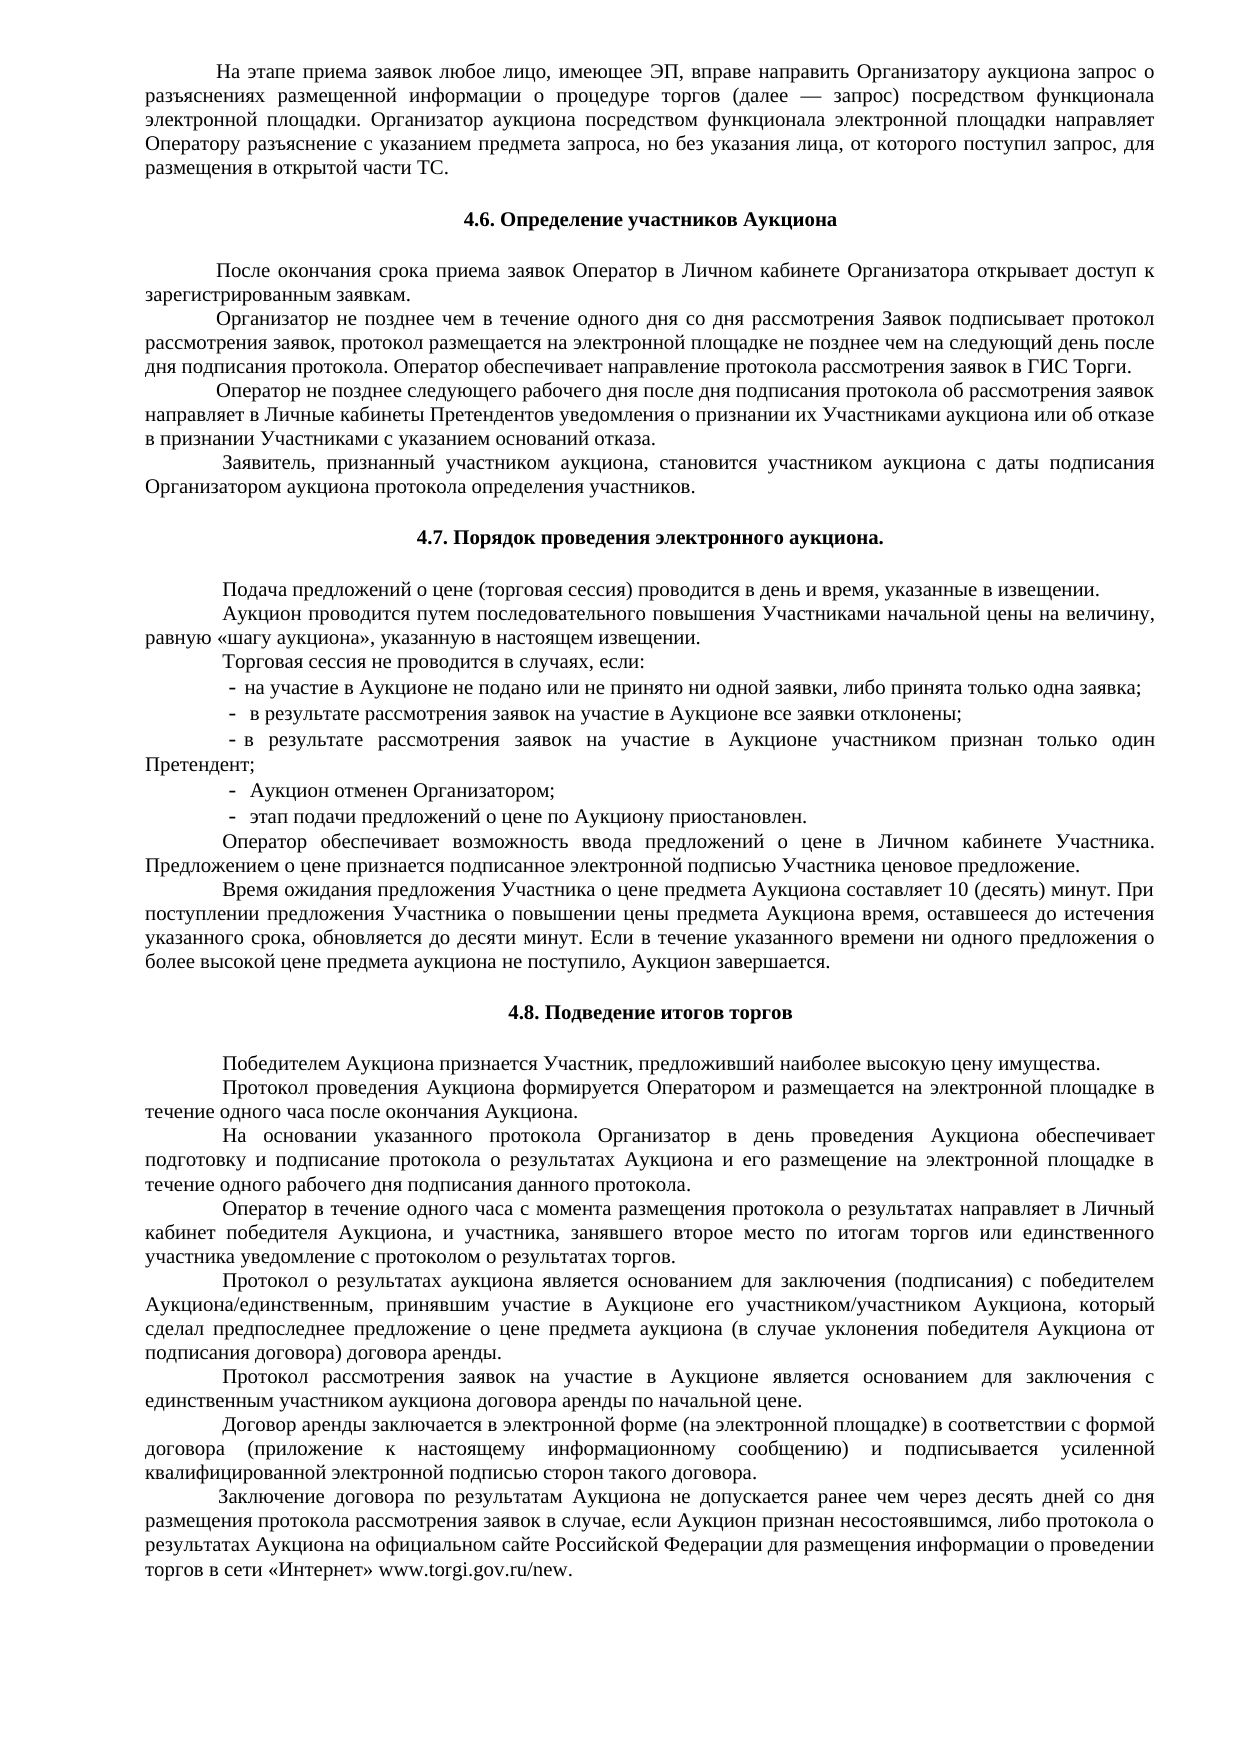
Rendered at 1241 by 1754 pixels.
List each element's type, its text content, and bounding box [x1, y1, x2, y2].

text Оператор не позднее следующего рабочего дня после дня подписания протокола об рассмотрения заявок направляет в Личные кабинеты Претендентов уведомления о признании их Участниками аукциона или об отказе в признании Участниками с указанием оснований отказа. [145, 378, 1156, 450]
text Протокол о результатах аукциона является основанием для заключения (подписания) с победителем Аукциона/единственным, принявшим участие в Аукционе его участником/участником Аукциона, который сделал предпоследнее предложение о цене предмета аукциона (в случае уклонения победителя Аукциона от подписания договора) договора аренды. [145, 1268, 1156, 1364]
text Победителем Аукциона признается Участник, предложивший наиболее высокую цену имущества. [145, 1051, 1156, 1075]
text Оператор обеспечивает возможность ввода предложений о цене в Личном кабинете Участника. Предложением о цене признается подписанное электронной подписью Участника ценовое предложение. [145, 828, 1156, 877]
list этап подачи предложений о цене по Аукциону приостановлен. [145, 802, 1156, 828]
list в результате рассмотрения заявок на участие в Аукционе участником признан только один Претендент; [145, 725, 1156, 776]
text 4.8. Подведение итогов торгов [145, 1000, 1156, 1024]
text Оператор в течение одного часа с момента размещения протокола о результатах направляет в Личный кабинет победителя Аукциона, и участника, занявшего второе место по итогам торгов или единственного участника уведомление с протоколом о результатах торгов. [145, 1196, 1156, 1268]
text После окончания срока приема заявок Оператор в Личном кабинете Организатора открывает доступ к зарегистрированным заявкам. [145, 258, 1156, 306]
text 4.7. Порядок проведения электронного аукциона. [145, 525, 1156, 549]
text Заключение договора по результатам Аукциона не допускается ранее чем через десять дней со дня размещения протокола рассмотрения заявок в случае, если Аукцион признан несостоявшимся, либо протокола о результатах Аукциона на официальном сайте Российской Федерации для размещения информации о проведении торгов в сети «Интернет» www.torgi.gov.ru/new. [145, 1484, 1156, 1581]
text На основании указанного протокола Организатор в день проведения Аукциона обеспечивает подготовку и подписание протокола о результатах Аукциона и его размещение на электронной площадке в течение одного рабочего дня подписания данного протокола. [145, 1123, 1156, 1196]
text 4.6. Определение участников Аукциона [145, 206, 1156, 231]
text Заявитель, признанный участником аукциона, становится участником аукциона с даты подписания Организатором аукциона протокола определения участников. [145, 450, 1156, 498]
text Подача предложений о цене (торговая сессия) проводится в день и время, указанные в извещении. [145, 576, 1156, 601]
text Договор аренды заключается в электронной форме (на электронной площадке) в соответствии с формой договора (приложение к настоящему информационному сообщению) и подписывается усиленной квалифицированной электронной подписью сторон такого договора. [145, 1412, 1156, 1484]
list в результате рассмотрения заявок на участие в Аукционе все заявки отклонены; [145, 699, 1156, 725]
text Аукцион проводится путем последовательного повышения Участниками начальной цены на величину, равную «шагу аукциона», указанную в настоящем извещении. [145, 601, 1156, 649]
list Аукцион отменен Организатором; [145, 776, 1156, 802]
list на участие в Аукционе не подано или не принято ни одной заявки, либо принята только одна заявка; [145, 673, 1156, 699]
text Протокол проведения Аукциона формируется Оператором и размещается на электронной площадке в течение одного часа после окончания Аукциона. [145, 1075, 1156, 1123]
text Протокол рассмотрения заявок на участие в Аукционе является основанием для заключения с единственным участником аукциона договора аренды по начальной цене. [145, 1364, 1156, 1412]
text На этапе приема заявок любое лицо, имеющее ЭП, вправе направить Организатору аукциона запрос о разъяснениях размещенной информации о процедуре торгов (далее — запрос) посредством функционала электронной площадки. Организатор аукциона посредством функционала электронной площадки направляет Оператору разъяснение с указанием предмета запроса, но без указания лица, от которого поступил запрос, для размещения в открытой части ТС. [145, 59, 1156, 179]
text Торговая сессия не проводится в случаях, если: [145, 649, 1156, 673]
text Организатор не позднее чем в течение одного дня со дня рассмотрения Заявок подписывает протокол рассмотрения заявок, протокол размещается на электронной площадке не позднее чем на следующий день после дня подписания протокола. Оператор обеспечивает направление протокола рассмотрения заявок в ГИС Торги. [145, 306, 1156, 378]
text Время ожидания предложения Участника о цене предмета Аукциона составляет 10 (десять) минут. При поступлении предложения Участника о повышении цены предмета Аукциона время, оставшееся до истечения указанного срока, обновляется до десяти минут. Если в течение указанного времени ни одного предложения о более высокой цене предмета аукциона не поступило, Аукцион завершается. [145, 877, 1156, 973]
